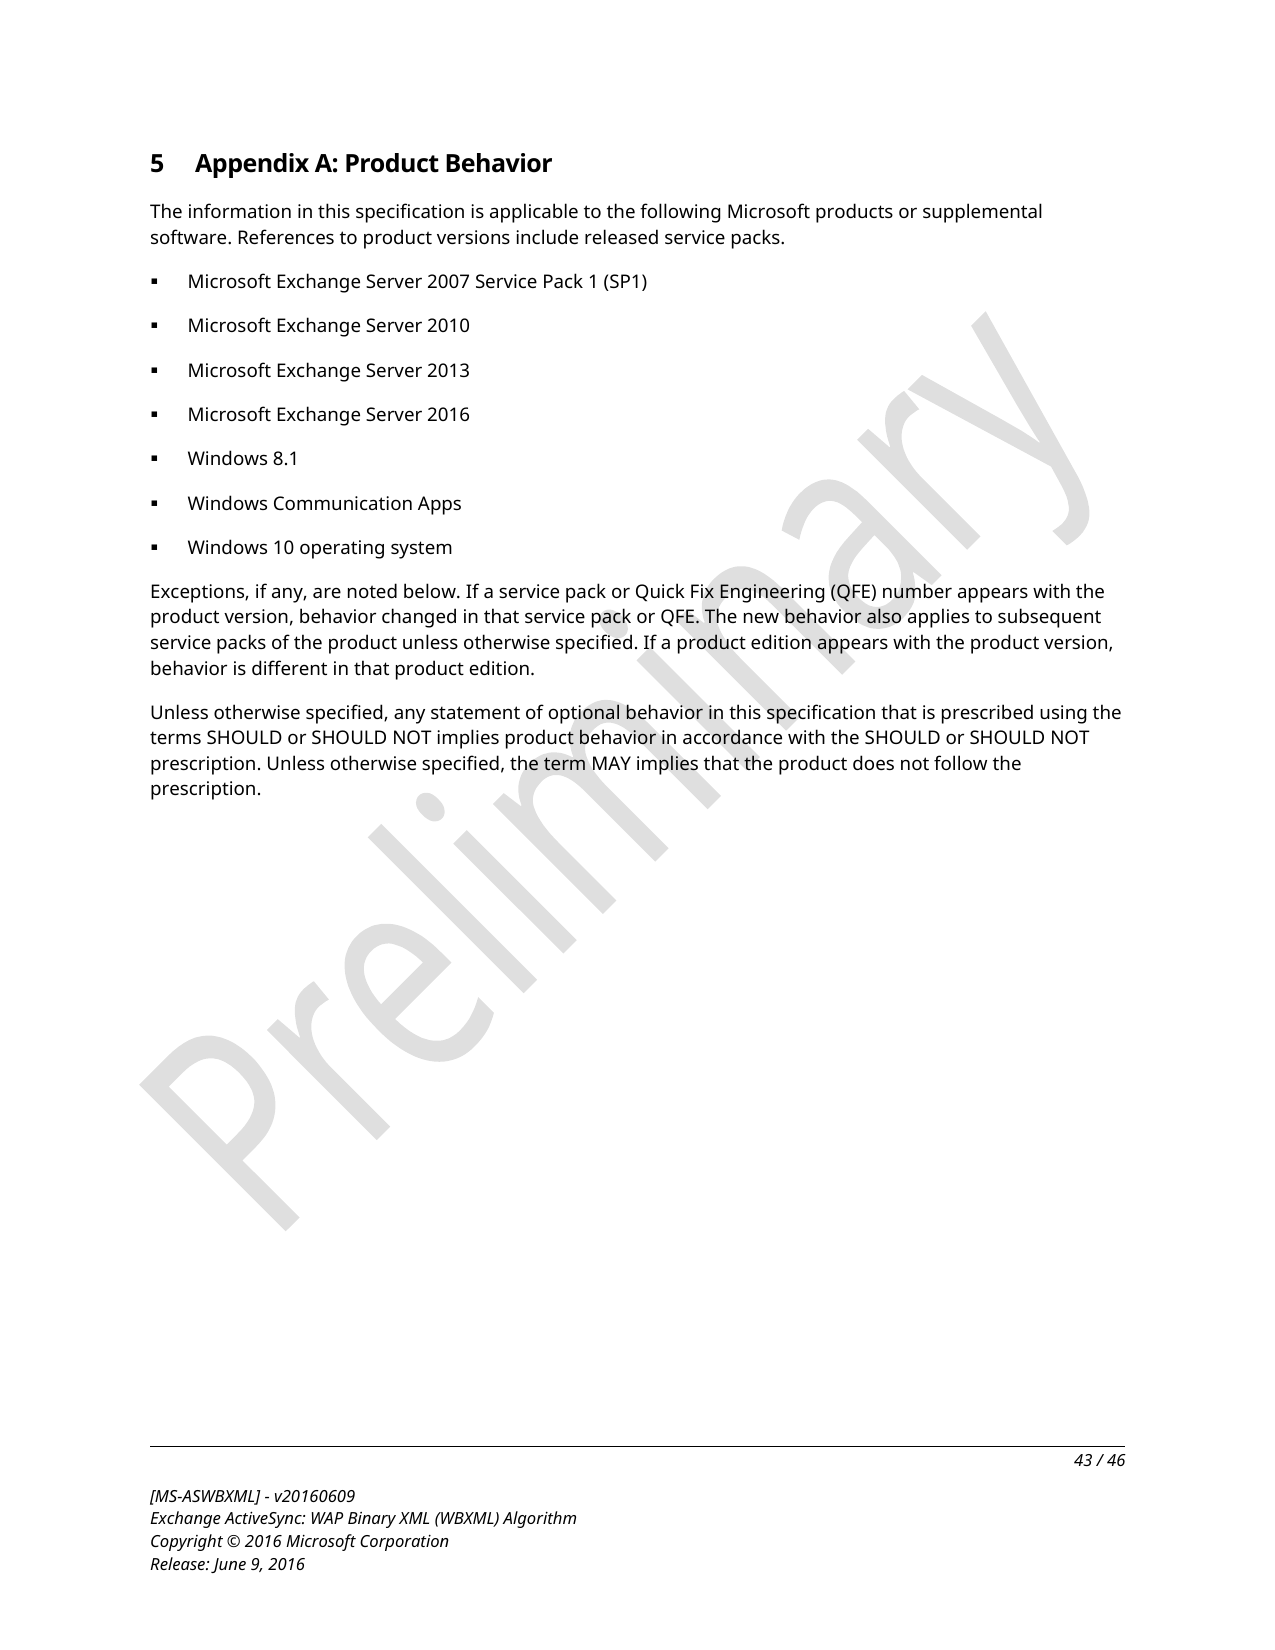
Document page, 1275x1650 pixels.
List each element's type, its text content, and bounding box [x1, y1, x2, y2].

list Microsoft Exchange Server 2013 [150, 357, 1125, 382]
list Windows 10 operating system [150, 534, 1125, 559]
list Windows 8.1 [150, 446, 1125, 471]
text Exceptions, if any, are noted below. If a service pack or Quick Fix Engineering (QFE) number appears with the product version, behavior changed in that service pack or QFE. The new behavior also applies to subsequent service packs of the product unless otherwise specified. If a product edition appears with the product version, behavior is different in that product edition. [150, 578, 1125, 680]
list Windows Communication Apps [150, 490, 1125, 515]
list Microsoft Exchange Server 2016 [150, 401, 1125, 427]
subtitle Appendix A: Product Behavior [150, 146, 1125, 180]
text The information in this specification is applicable to the following Microsoft products or supplemental software. References to product versions include released service packs. [150, 199, 1125, 250]
list Microsoft Exchange Server 2010 [150, 313, 1125, 338]
list Microsoft Exchange Server 2007 Service Pack 1 (SP1) [150, 268, 1125, 294]
text Unless otherwise specified, any statement of optional behavior in this specification that is prescribed using the terms SHOULD or SHOULD NOT implies product behavior in accordance with the SHOULD or SHOULD NOT prescription. Unless otherwise specified, the term MAY implies that the product does not follow the prescription. [150, 699, 1125, 801]
